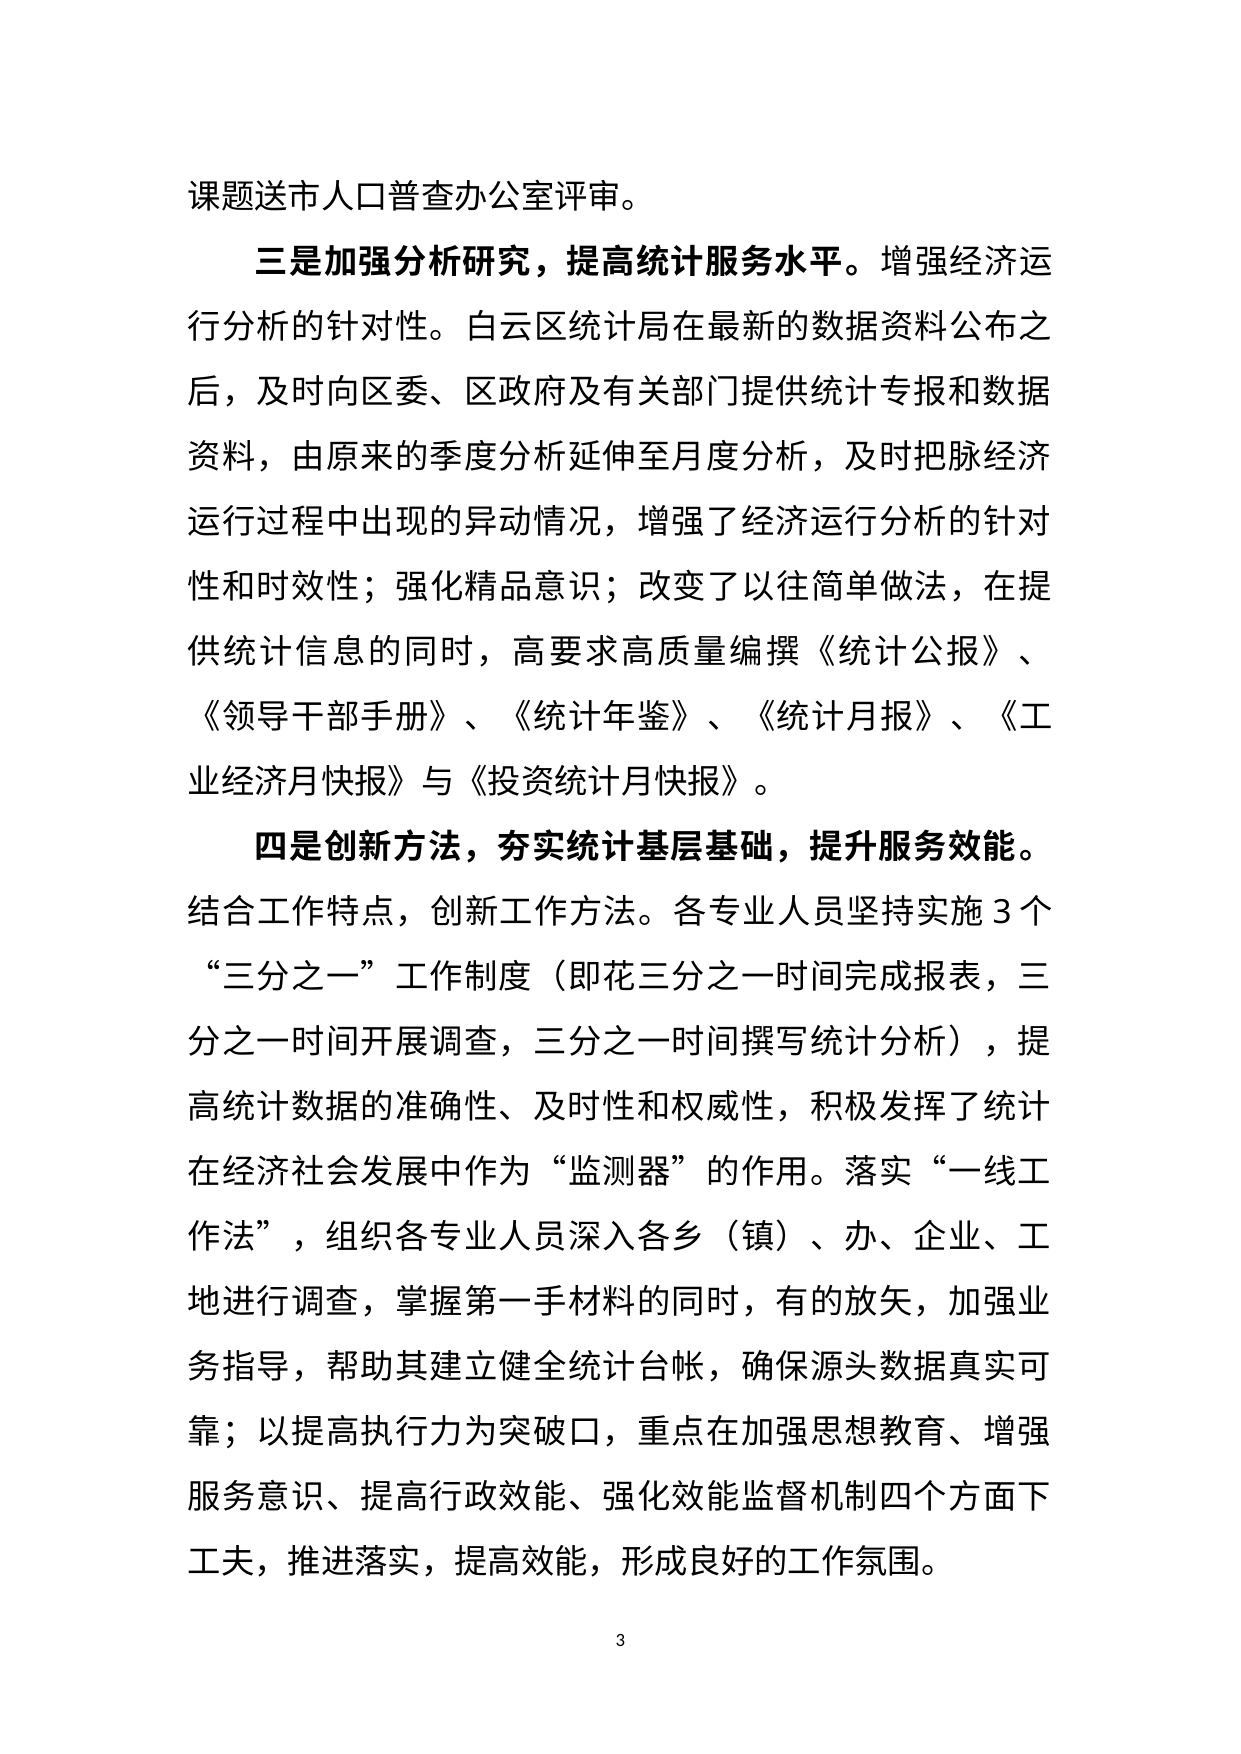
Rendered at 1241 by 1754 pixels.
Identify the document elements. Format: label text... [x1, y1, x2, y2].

text 四是创新方法，夯实统计基层基础，提升服务效能。结合工作特点，创新工作方法。各专业人员坚持实施3个“三分之一”工作制度（即花三分之一时间完成报表，三分之一时间开展调查，三分之一时间撰写统计分析），提高统计数据的准确性、及时性和权威性，积极发挥了统计在经济社会发展中作为“监测器”的作用。落实“一线工作法”，组织各专业人员深入各乡（镇）、办、企业、工地进行调查，掌握第一手材料的同时，有的放矢，加强业务指导，帮助其建立健全统计台帐，确保源头数据真实可靠；以提高执行力为突破口，重点在加强思想教育、增强服务意识、提高行政效能、强化效能监督机制四个方面下工夫，推进落实，提高效能，形成良好的工作氛围。 [187, 812, 1053, 1592]
text 三是加强分析研究，提高统计服务水平。增强经济运行分析的针对性。白云区统计局在最新的数据资料公布之后，及时向区委、区政府及有关部门提供统计专报和数据资料，由原来的季度分析延伸至月度分析，及时把脉经济运行过程中出现的异动情况，增强了经济运行分析的针对性和时效性；强化精品意识；改变了以往简单做法，在提供统计信息的同时，高要求高质量编撰《统计公报》、《领导干部手册》、《统计年鉴》、《统计月报》、《工业经济月快报》与《投资统计月快报》。 [187, 227, 1053, 812]
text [187, 162, 1053, 227]
